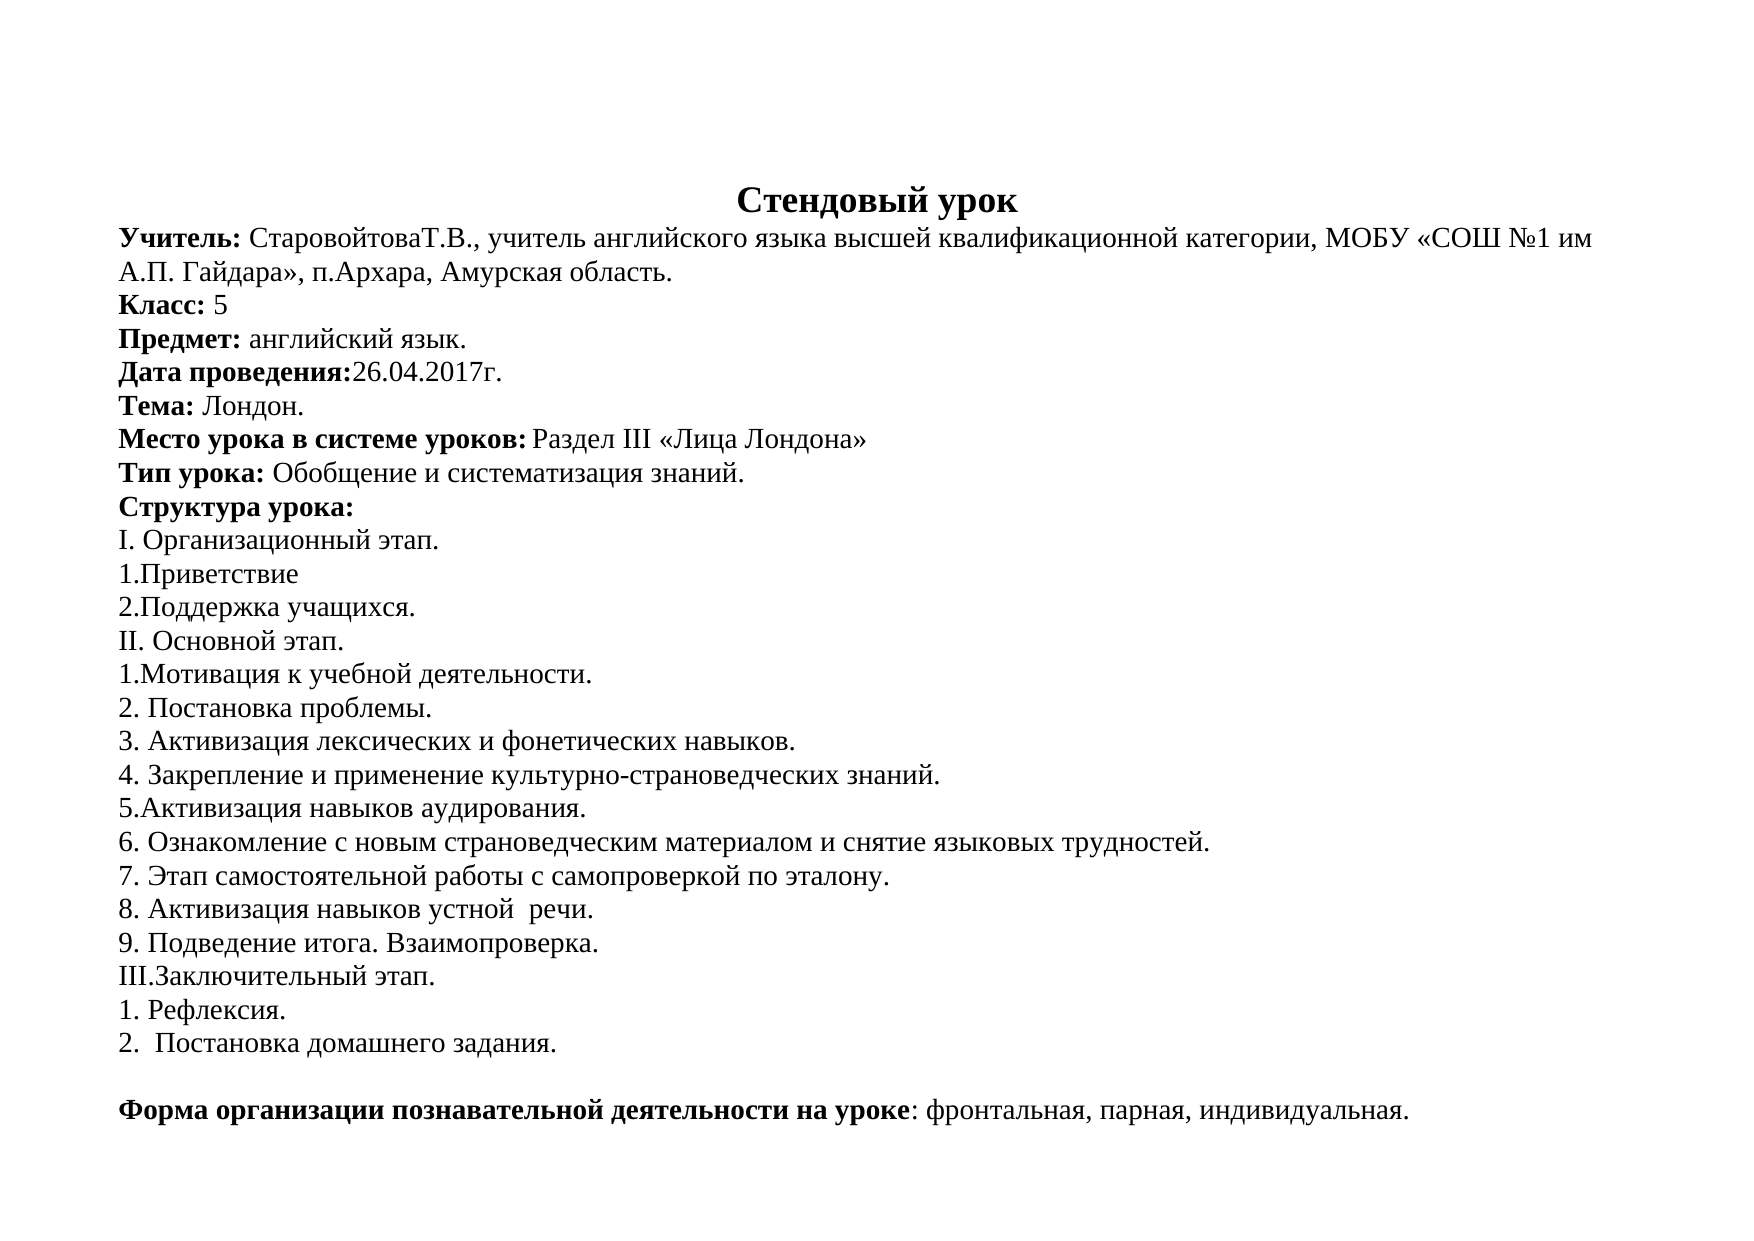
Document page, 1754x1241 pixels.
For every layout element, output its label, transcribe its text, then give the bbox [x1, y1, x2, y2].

text 1. Рефлексия. [118, 992, 1636, 1025]
text Дата проведения:26.04.2017г. [118, 354, 1636, 388]
text Форма организации познавательной деятельности на уроке: фронтальная, парная, индивидуальная. [118, 1092, 1636, 1126]
text 8. Активизация навыков устной речи. [118, 891, 1636, 925]
text 3. Активизация лексических и фонетических навыков. [118, 723, 1636, 757]
text 6. Ознакомление с новым страноведческим материалом и снятие языковых трудностей. [118, 824, 1636, 858]
text Тема: Лондон. [118, 388, 1636, 422]
text III.Заключительный этап. [118, 958, 1636, 992]
text Место урока в системе уроков: Раздел III «Лица Лондона» [118, 422, 1636, 455]
text 1.Приветствие [118, 556, 1636, 589]
text 9. Подведение итога. Взаимопроверка. [118, 925, 1636, 958]
text Предмет: английский язык. [118, 321, 1636, 354]
text Учитель: СтаровойтоваТ.В., учитель английского языка высшей квалификационной категории, МОБУ «СОШ №1 им А.П. Гайдара», п.Архара, Амурская область. [118, 220, 1636, 287]
text 2.Поддержка учащихся. [118, 589, 1636, 623]
text 4. Закрепление и применение культурно-страноведческих знаний. [118, 757, 1636, 791]
text Класс: 5 [118, 287, 1636, 321]
text 2. Постановка домашнего задания. [118, 1025, 1636, 1059]
text 2. Постановка проблемы. [118, 690, 1636, 723]
text 1.Мотивация к учебной деятельности. [118, 656, 1636, 690]
text 5.Активизация навыков аудирования. [118, 791, 1636, 824]
text Структура урока: [118, 489, 1636, 522]
text 7. Этап самостоятельной работы с самопроверкой по эталону. [118, 858, 1636, 891]
text I. Организационный этап. [118, 522, 1636, 556]
text Тип урока: Обобщение и систематизация знаний. [118, 455, 1636, 489]
text II. Основной этап. [118, 623, 1636, 656]
text Стендовый урок [118, 177, 1636, 220]
